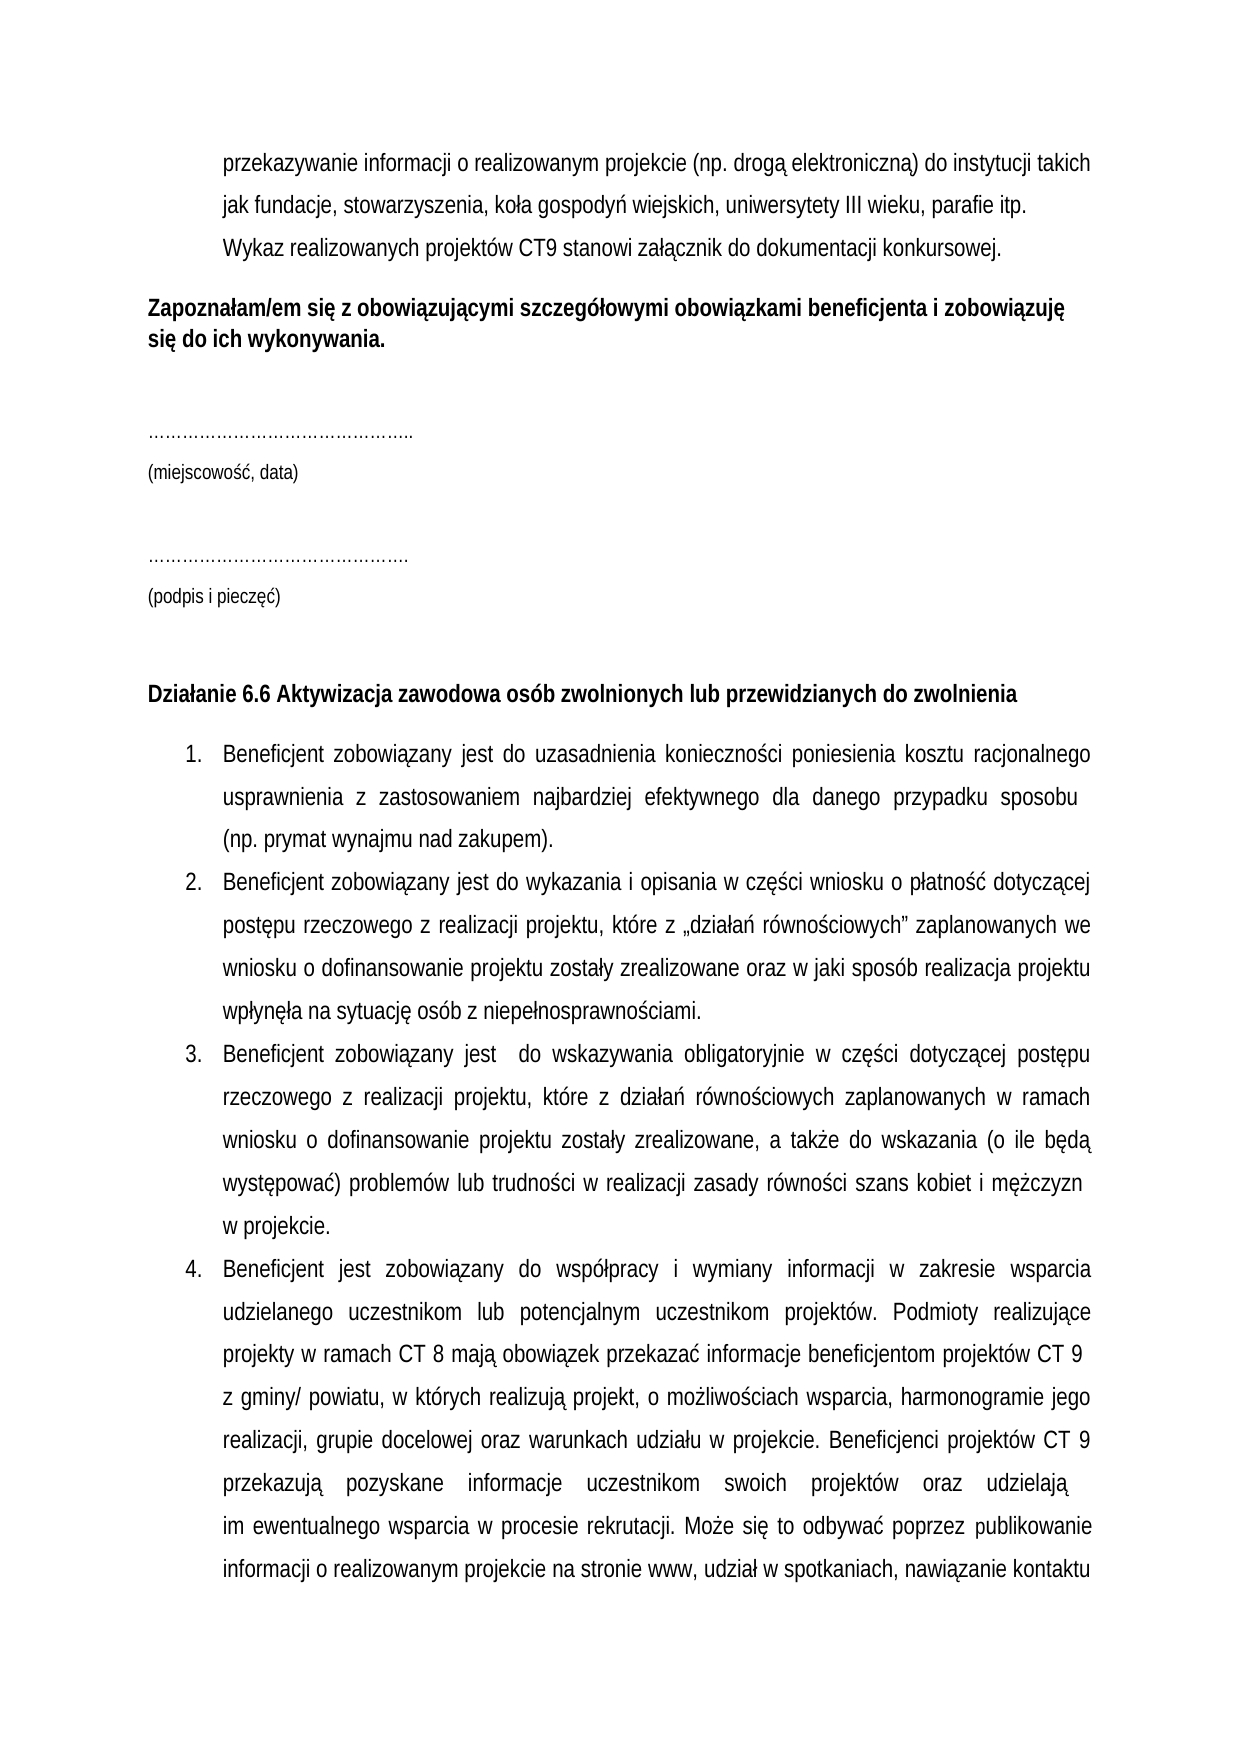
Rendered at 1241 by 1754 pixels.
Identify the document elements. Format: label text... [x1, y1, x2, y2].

list Beneficjent zobowiązany jest do wykazania i opisania w części wniosku o płatność dotyczącej postępu rzeczowego z realizacji projektu, które z „działań równościowych” zaplanowanych we wniosku o dofinansowanie projektu zostały zrealizowane oraz w jaki sposób realizacja projektu wpłynęła na sytuację osób z niepełnosprawnościami. [185, 867, 1093, 1025]
list Beneficjent zobowiązany jest do wskazywania obligatoryjnie w części dotyczącej postępu rzeczowego z realizacji projektu, które z działań równościowych zaplanowanych w ramach wniosku o dofinansowanie projektu zostały zrealizowane, a także do wskazania (o ile będą występować) problemów lub trudności w realizacji zasady równości szans kobiet i mężczyzn w projekcie. [185, 1039, 1093, 1239]
text ………………………………………. [148, 543, 1093, 567]
text ……………………………………….. [148, 419, 1093, 443]
text Działanie 6.6 Aktywizacja zawodowa osób zwolnionych lub przewidzianych do zwolnienia [148, 679, 1093, 708]
text Zapoznałam/em się z obowiązującymi szczegółowymi obowiązkami beneficjenta i zobowiązuję się do ich wykonywania. [148, 293, 1093, 353]
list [185, 1254, 1093, 1583]
text (podpis i pieczęć) [148, 583, 1091, 607]
list Wykaz realizowanych projektów CT9 stanowi załącznik do dokumentacji konkursowej. [223, 233, 1093, 262]
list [185, 148, 1093, 219]
text (miejscowość, data) [148, 460, 1093, 484]
list Beneficjent zobowiązany jest do uzasadnienia konieczności poniesienia kosztu racjonalnego usprawnienia z zastosowaniem najbardziej efektywnego dla danego przypadku sposobu (np. prymat wynajmu nad zakupem). [185, 739, 1093, 853]
